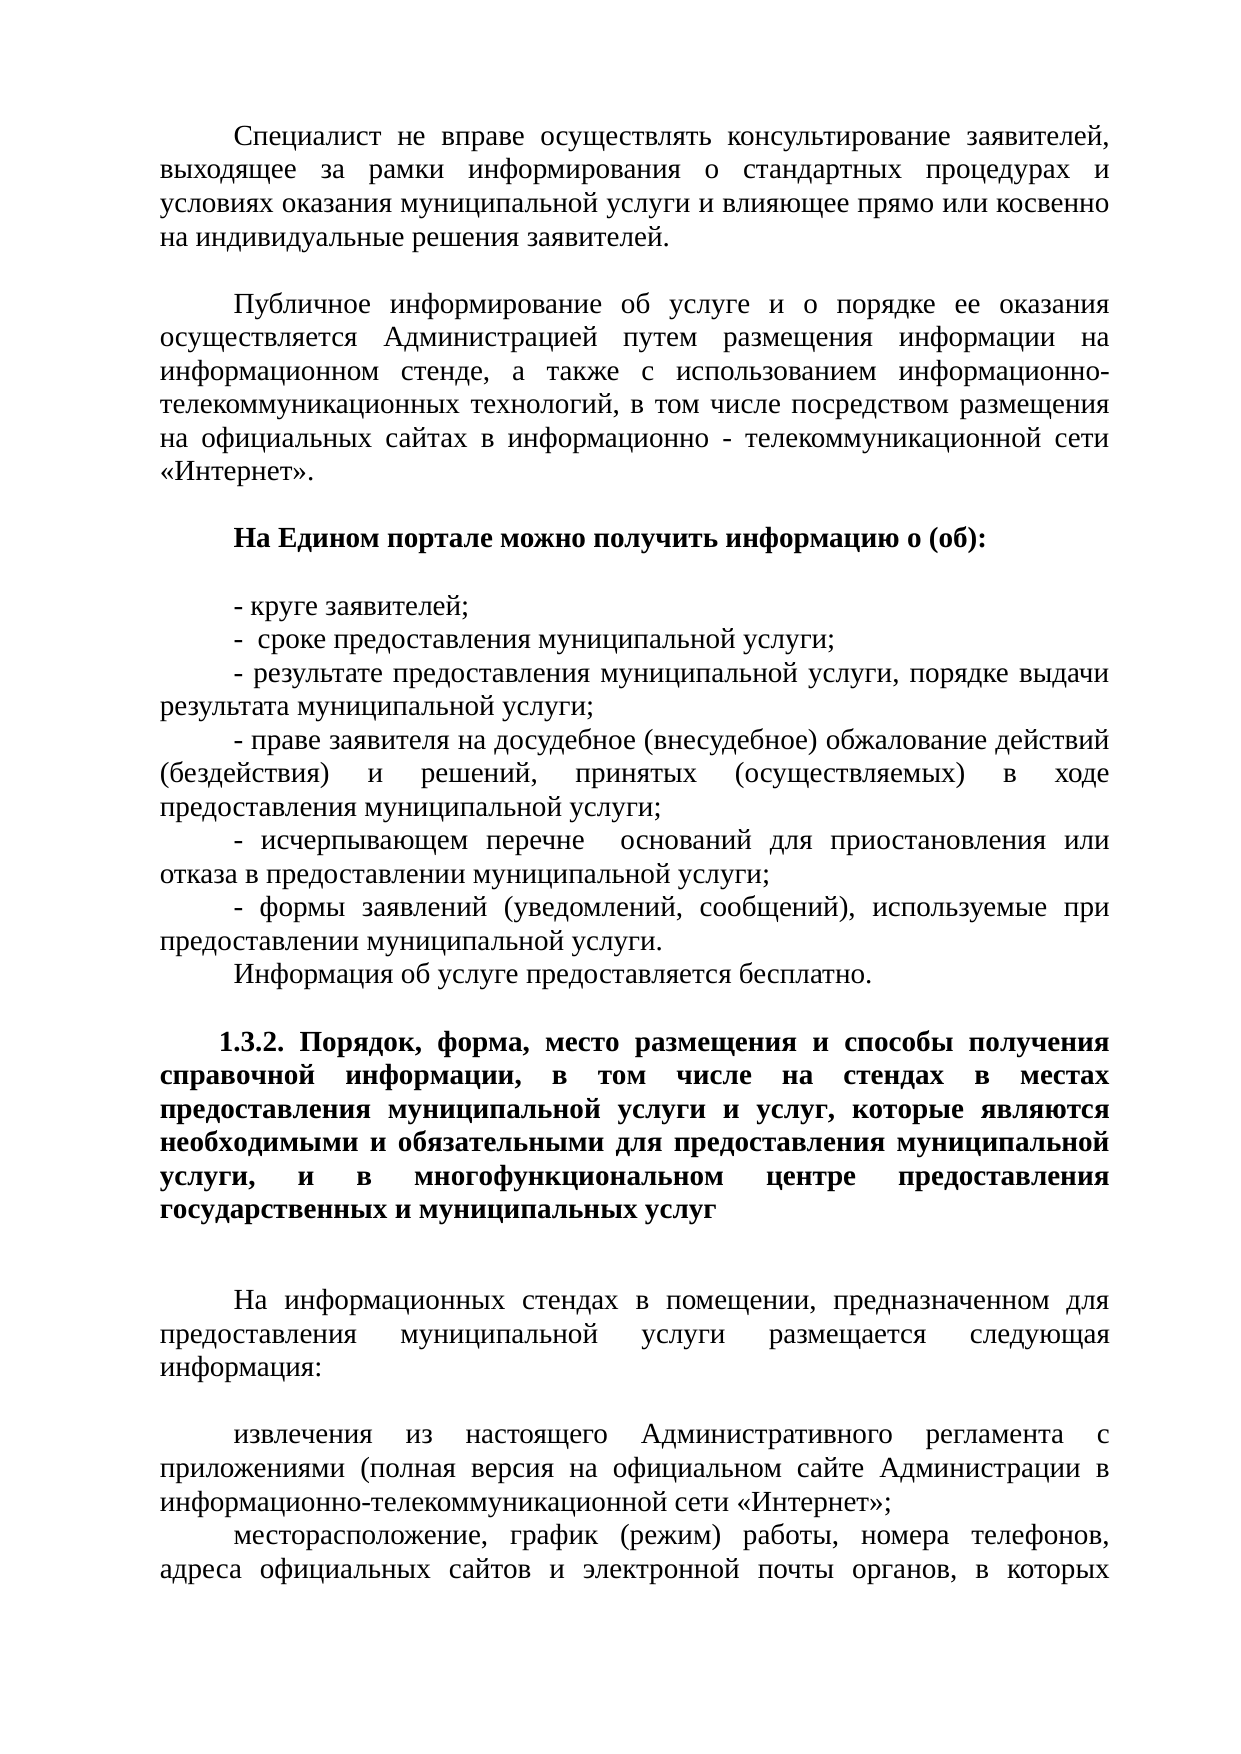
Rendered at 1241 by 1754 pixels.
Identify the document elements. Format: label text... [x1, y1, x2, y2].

text - сроке предоставления муниципальной услуги; [159, 621, 1110, 655]
text 1.3.2. Порядок, форма, место размещения и способы получения справочной информации, в том числе на стендах в местах предоставления муниципальной услуги и услуг, которые являются необходимыми и обязательными для предоставления муниципальной услуги, и в многофункциональном центре предоставления государственных и муниципальных услуг [159, 1024, 1110, 1225]
text - формы заявлений (уведомлений, сообщений), используемые при предоставлении муниципальной услуги. [159, 889, 1110, 957]
text На Едином портале можно получить информацию о (об): [159, 521, 1110, 554]
text - результате предоставления муниципальной услуги, порядке выдачи результата муниципальной услуги; [159, 655, 1110, 722]
text Публичное информирование об услуге и о порядке ее оказания осуществляется Администрацией путем размещения информации на информационном стенде, а также с использованием информационно-телекоммуникационных технологий, в том числе посредством размещения на официальных сайтах в информационно - телекоммуникационной сети «Интернет». [159, 286, 1110, 487]
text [159, 1517, 1110, 1584]
text - праве заявителя на досудебное (внесудебное) обжалование действий (бездействия) и решений, принятых (осуществляемых) в ходе предоставления муниципальной услуги; [159, 722, 1110, 822]
text - исчерпывающем перечне оснований для приостановления или отказа в предоставлении муниципальной услуги; [159, 822, 1110, 889]
text извлечения из настоящего Административного регламента с приложениями (полная версия на официальном сайте Администрации в информационно-телекоммуникационной сети «Интернет»; [159, 1417, 1110, 1517]
text На информационных стендах в помещении, предназначенном для предоставления муниципальной услуги размещается следующая информация: [159, 1282, 1110, 1383]
text - круге заявителей; [159, 588, 1110, 621]
text Специалист не вправе осуществлять консультирование заявителей, выходящее за рамки информирования о стандартных процедурах и условиях оказания муниципальной услуги и влияющее прямо или косвенно на индивидуальные решения заявителей. [159, 118, 1110, 252]
text Информация об услуге предоставляется бесплатно. [159, 957, 1110, 990]
